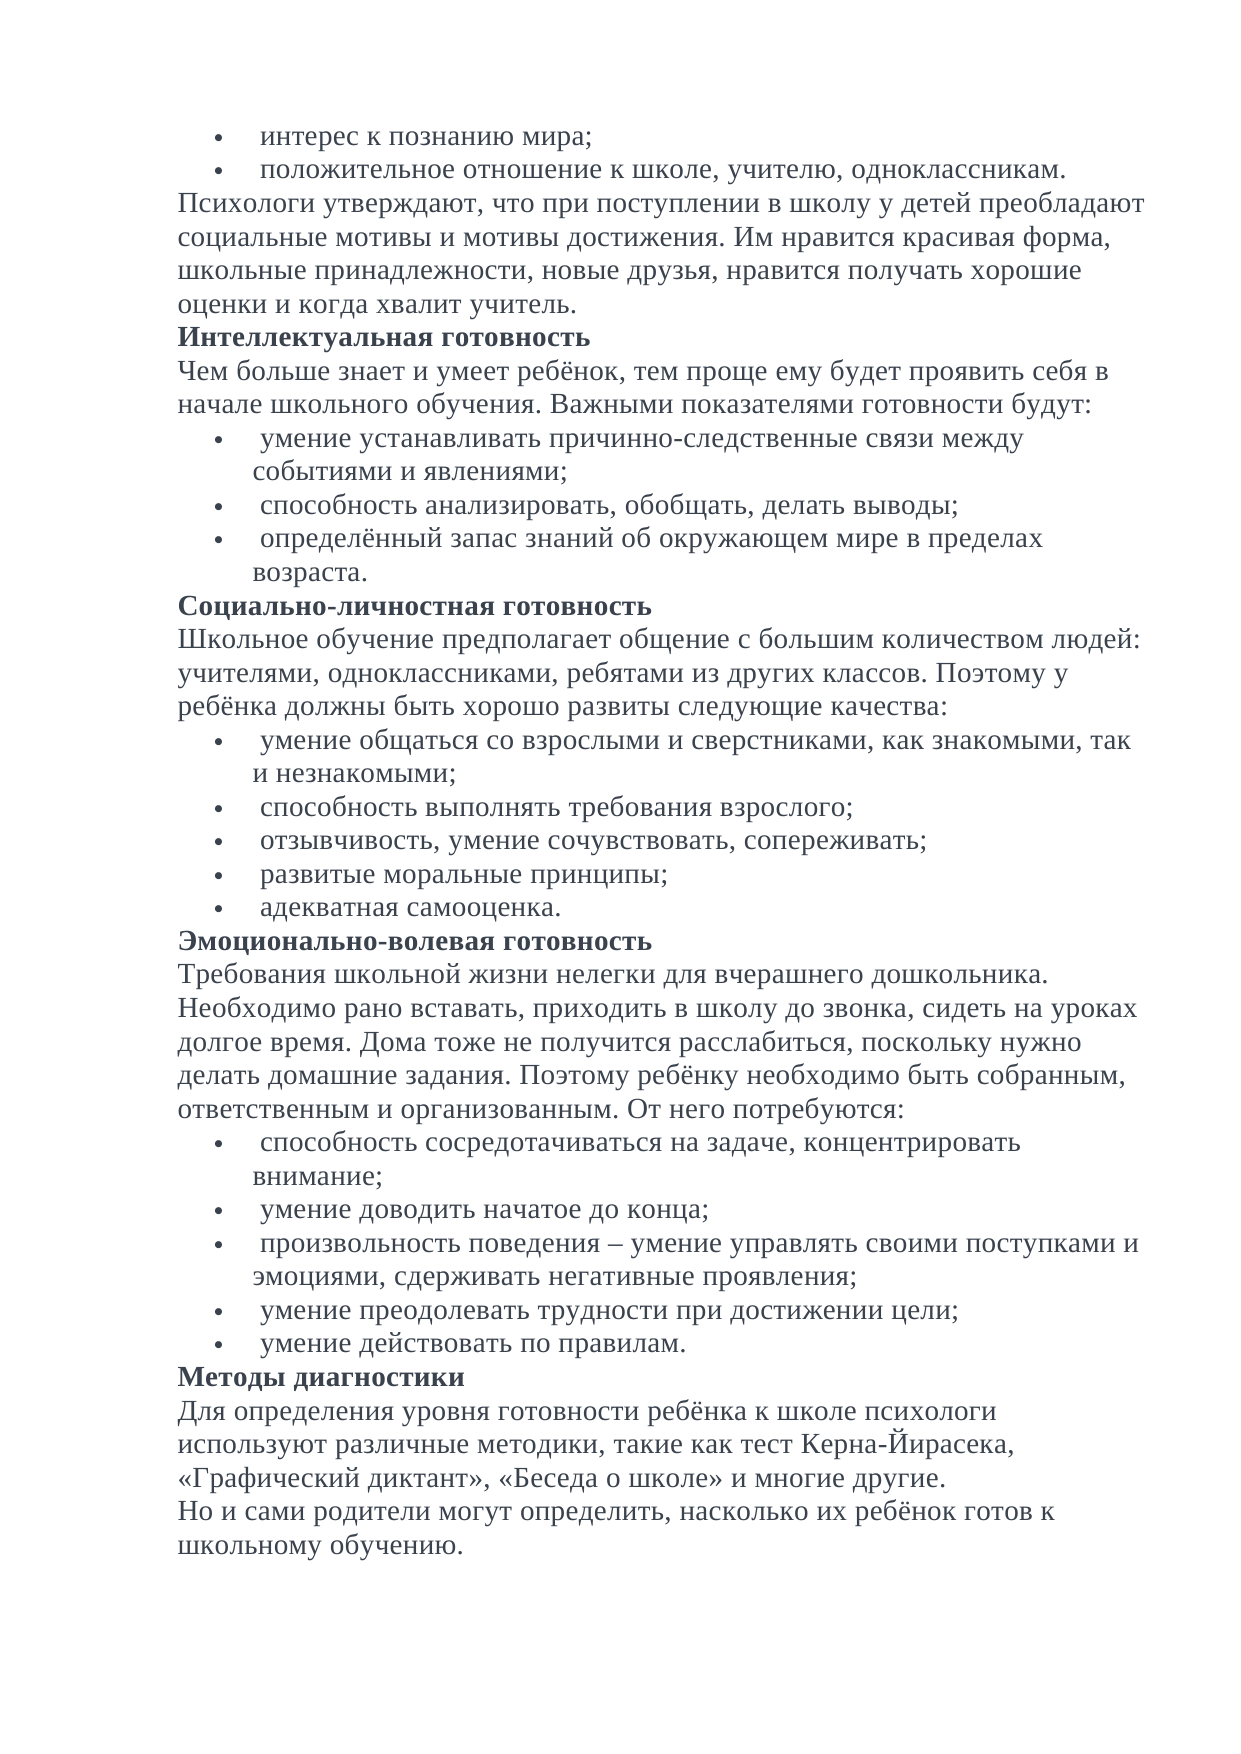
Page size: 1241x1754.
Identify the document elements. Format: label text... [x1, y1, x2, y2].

text Школьное обучение предполагает общение с большим количеством людей: учителями, одноклассниками, ребятами из других классов. Поэтому у ребёнка должны быть хорошо развиты следующие качества: [177, 621, 1152, 722]
list способность анализировать, обобщать, делать выводы; [215, 487, 1152, 521]
text Для определения уровня готовности ребёнка к школе психологи используют различные методики, такие как тест Керна-Йирасека, «Графический диктант», «Беседа о школе» и многие другие. [177, 1393, 1152, 1493]
list произвольность поведения – умение управлять своими поступками и эмоциями, сдерживать негативные проявления; [215, 1225, 1152, 1292]
text Психологи утверждают, что при поступлении в школу у детей преобладают социальные мотивы и мотивы достижения. Им нравится красивая форма, школьные принадлежности, новые друзья, нравится получать хорошие оценки и когда хвалит учитель. [177, 185, 1152, 319]
text Методы диагностики [177, 1359, 1152, 1393]
list отзывчивость, умение сочувствовать, сопереживать; [215, 822, 1152, 856]
text Интеллектуальная готовность [177, 319, 1152, 353]
list умение общаться со взрослыми и сверстниками, как знакомыми, так и незнакомыми; [215, 722, 1152, 789]
list умение преодолевать трудности при достижении цели; [215, 1292, 1152, 1326]
text Требования школьной жизни нелегки для вчерашнего дошкольника. Необходимо рано вставать, приходить в школу до звонка, сидеть на уроках долгое время. Дома тоже не получится расслабиться, поскольку нужно делать домашние задания. Поэтому ребёнку необходимо быть собранным, ответственным и организованным. От него потребуются: [177, 957, 1152, 1124]
list положительное отношение к школе, учителю, одноклассникам. [215, 152, 1152, 185]
list умение устанавливать причинно-следственные связи между событиями и явлениями; [215, 420, 1152, 487]
text Эмоционально-волевая готовность [177, 923, 1152, 957]
text Социально-личностная готовность [177, 588, 1152, 621]
list интерес к познанию мира; [215, 118, 1152, 152]
list адекватная самооценка. [215, 889, 1152, 923]
list способность выполнять требования взрослого; [215, 789, 1152, 822]
list умение действовать по правилам. [215, 1326, 1152, 1359]
text Но и сами родители могут определить, насколько их ребёнок готов к школьному обучению. [177, 1493, 1152, 1560]
list определённый запас знаний об окружающем мире в пределах возраста. [215, 521, 1152, 588]
text Чем больше знает и умеет ребёнок, тем проще ему будет проявить себя в начале школьного обучения. Важными показателями готовности будут: [177, 353, 1152, 420]
list способность сосредотачиваться на задаче, концентрировать внимание; [215, 1124, 1152, 1191]
list умение доводить начатое до конца; [215, 1191, 1152, 1225]
list развитые моральные принципы; [215, 856, 1152, 889]
